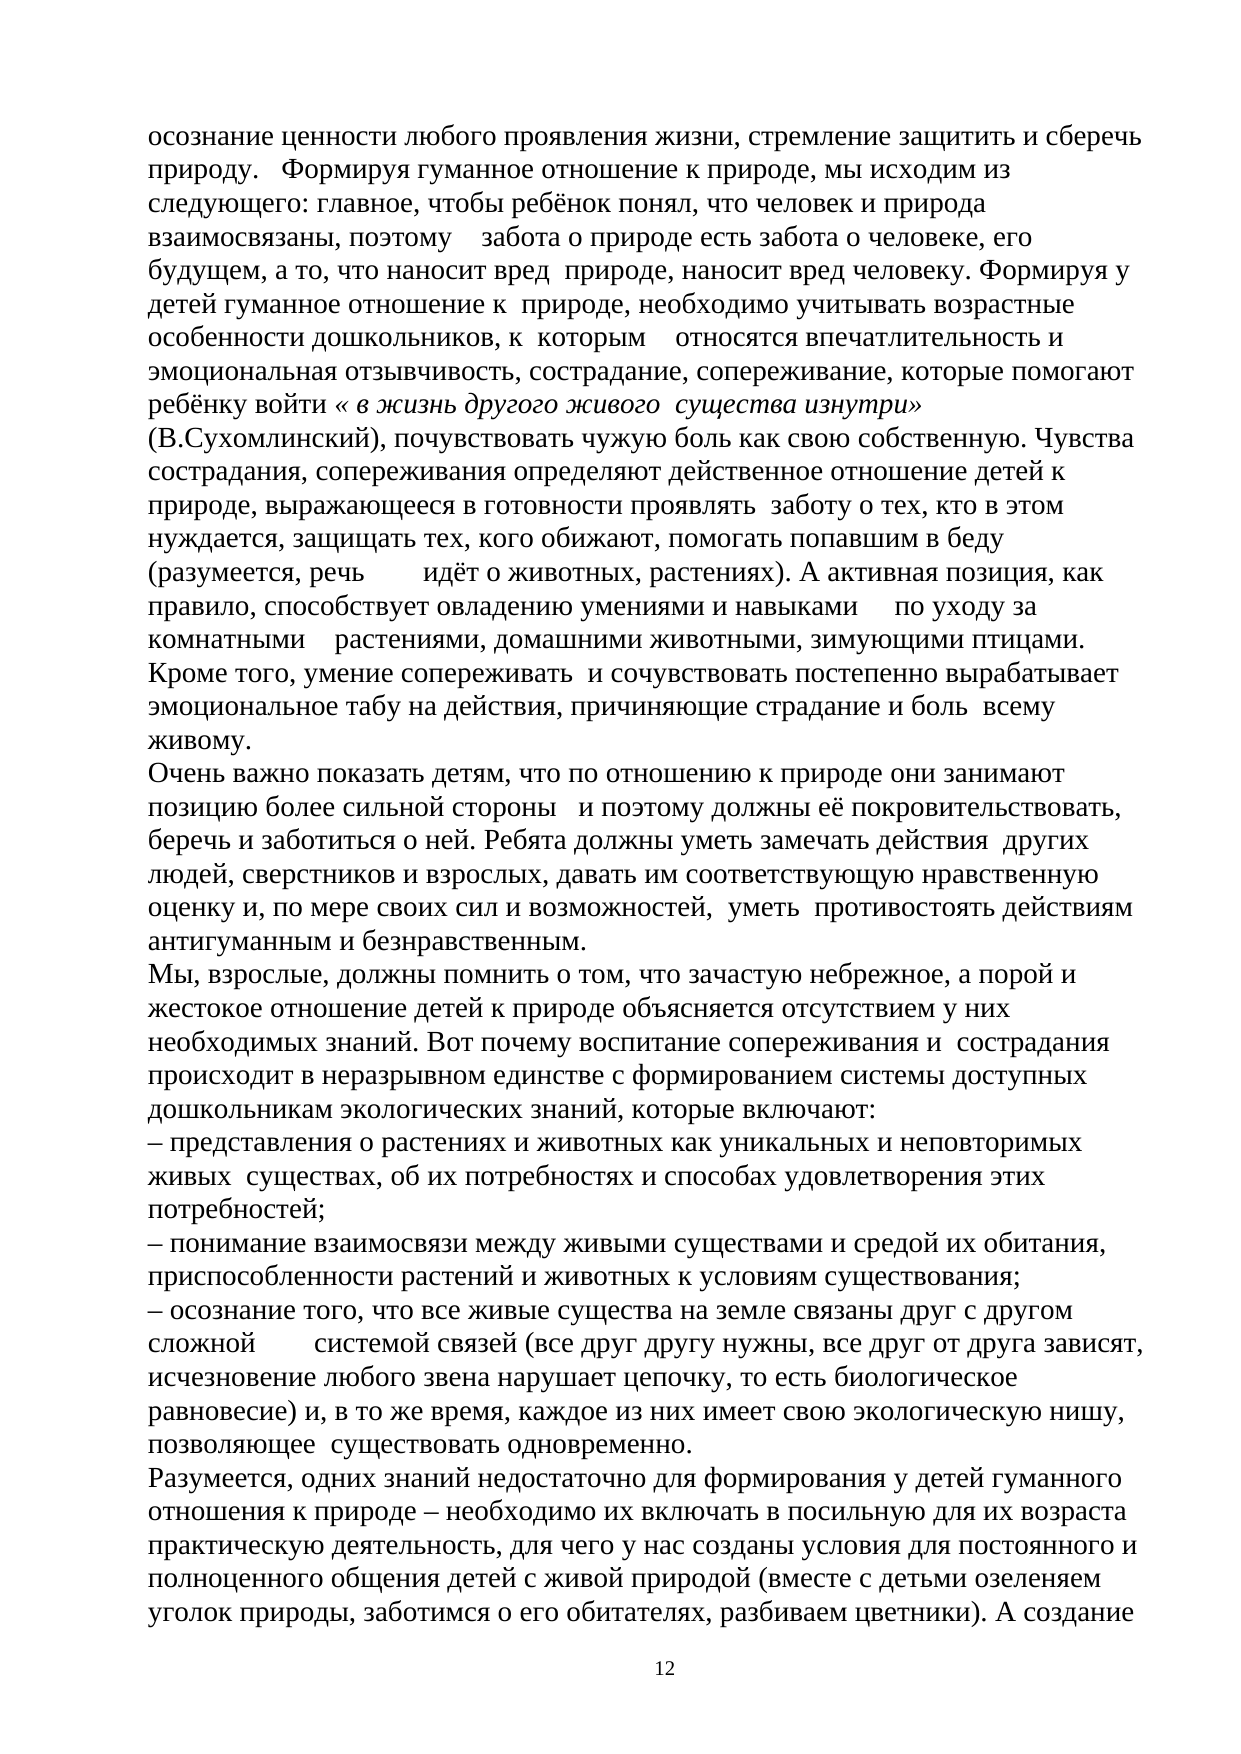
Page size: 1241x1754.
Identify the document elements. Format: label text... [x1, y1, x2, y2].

text Очень важно показать детям, что по отношению к природе они занимают позицию более сильной стороны и поэтому должны её покровительствовать, беречь и заботиться о ней. Ребята должны уметь замечать действия других людей, сверстников и взрослых, давать им соответствующую нравственную оценку и, по мере своих сил и возможностей, уметь противостоять действиям антигуманным и безнравственным. [148, 755, 1152, 957]
text – осознание того, что все живые существа на земле связаны друг с другом сложной системой связей (все друг другу нужны, все друг от друга зависят, исчезновение любого звена нарушает цепочку, то есть биологическое равновесие) и, в то же время, каждое из них имеет свою экологическую нишу, позволяющее существовать одновременно. [148, 1292, 1152, 1460]
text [148, 1460, 1152, 1627]
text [148, 118, 1152, 755]
text Мы, взрослые, должны помнить о том, что зачастую небрежное, а порой и жестокое отношение детей к природе объясняется отсутствием у них необходимых знаний. Вот почему воспитание сопереживания и сострадания происходит в неразрывном единстве с формированием системы доступных дошкольникам экологических знаний, которые включают: [148, 957, 1152, 1124]
text – понимание взаимосвязи между живыми существами и средой их обитания, приспособленности растений и животных к условиям существования; [148, 1225, 1152, 1292]
text – представления о растениях и животных как уникальных и неповторимых живых существах, об их потребностях и способах удовлетворения этих потребностей; [148, 1124, 1152, 1225]
